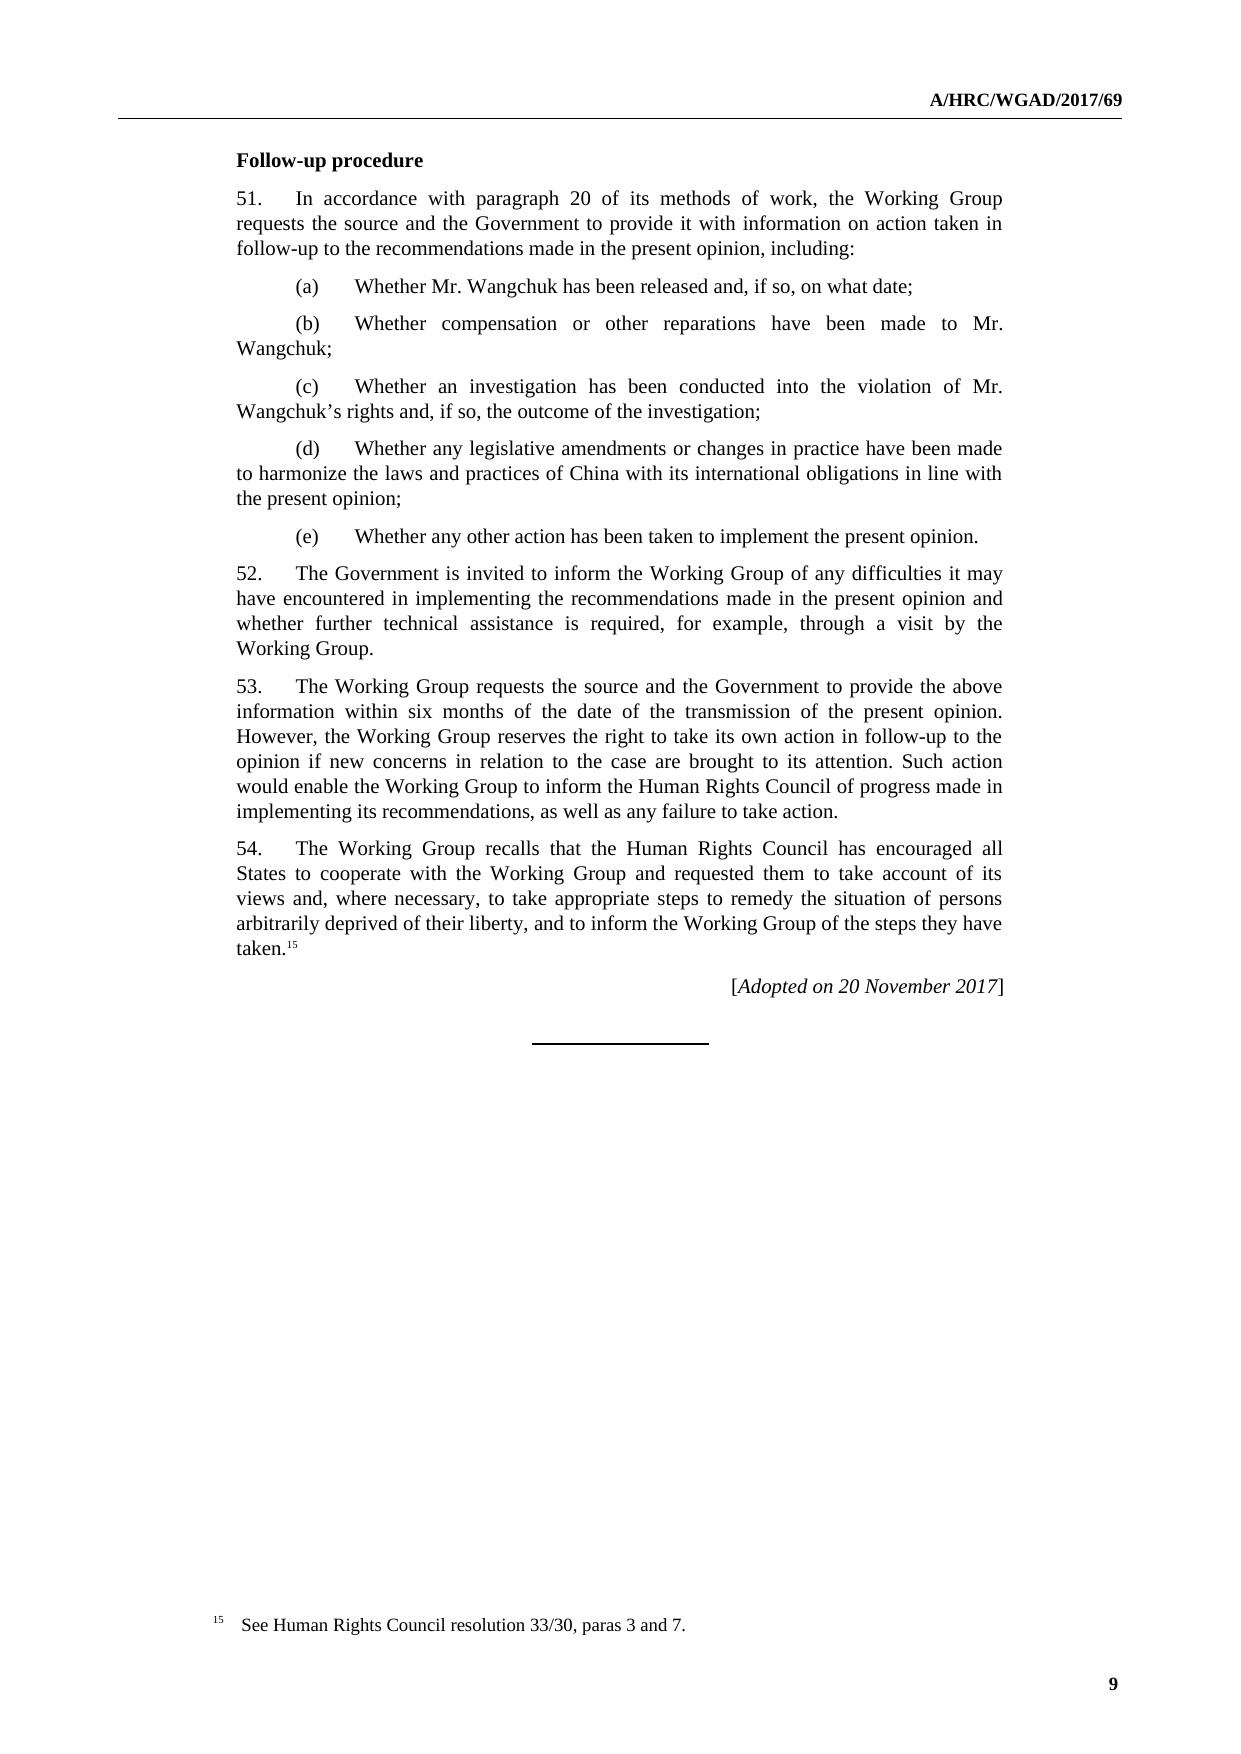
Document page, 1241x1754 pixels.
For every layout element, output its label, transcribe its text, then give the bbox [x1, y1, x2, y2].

text 51. In accordance with paragraph 20 of its methods of work, the Working Group requests the source and the Government to provide it with information on action taken in follow-up to the recommendations made in the present opinion, including: [236, 185, 1004, 260]
text [Adopted on 20 November 2017] [236, 973, 1004, 998]
text 54. The Working Group recalls that the Human Rights Council has encouraged all States to cooperate with the Working Group and requested them to take account of its views and, where necessary, to take appropriate steps to remedy the situation of persons arbitrarily deprived of their liberty, and to inform the Working Group of the steps they have taken. [236, 835, 1004, 960]
text (e) Whether any other action has been taken to implement the present opinion. [236, 523, 1004, 548]
text (c) Whether an investigation has been conducted into the violation of Mr. Wangchuk’s rights and, if so, the outcome of the investigation; [236, 373, 1004, 423]
text 52. The Government is invited to inform the Working Group of any difficulties it may have encountered in implementing the recommendations made in the present opinion and whether further technical assistance is required, for example, through a visit by the Working Group. [236, 560, 1004, 660]
text Follow-up procedure [118, 148, 1004, 173]
text (b) Whether compensation or other reparations have been made to Mr. Wangchuk; [236, 310, 1004, 360]
text (a) Whether Mr. Wangchuk has been released and, if so, on what date; [236, 273, 1004, 298]
text (d) Whether any legislative amendments or changes in practice have been made to harmonize the laws and practices of China with its international obligations in line with the present opinion; [236, 435, 1004, 510]
text 53. The Working Group requests the source and the Government to provide the above information within six months of the date of the transmission of the present opinion. However, the Working Group reserves the right to take its own action in follow-up to the opinion if new concerns in relation to the case are brought to its attention. Such action would enable the Working Group to inform the Human Rights Council of progress made in implementing its recommendations, as well as any failure to take action. [236, 673, 1004, 823]
